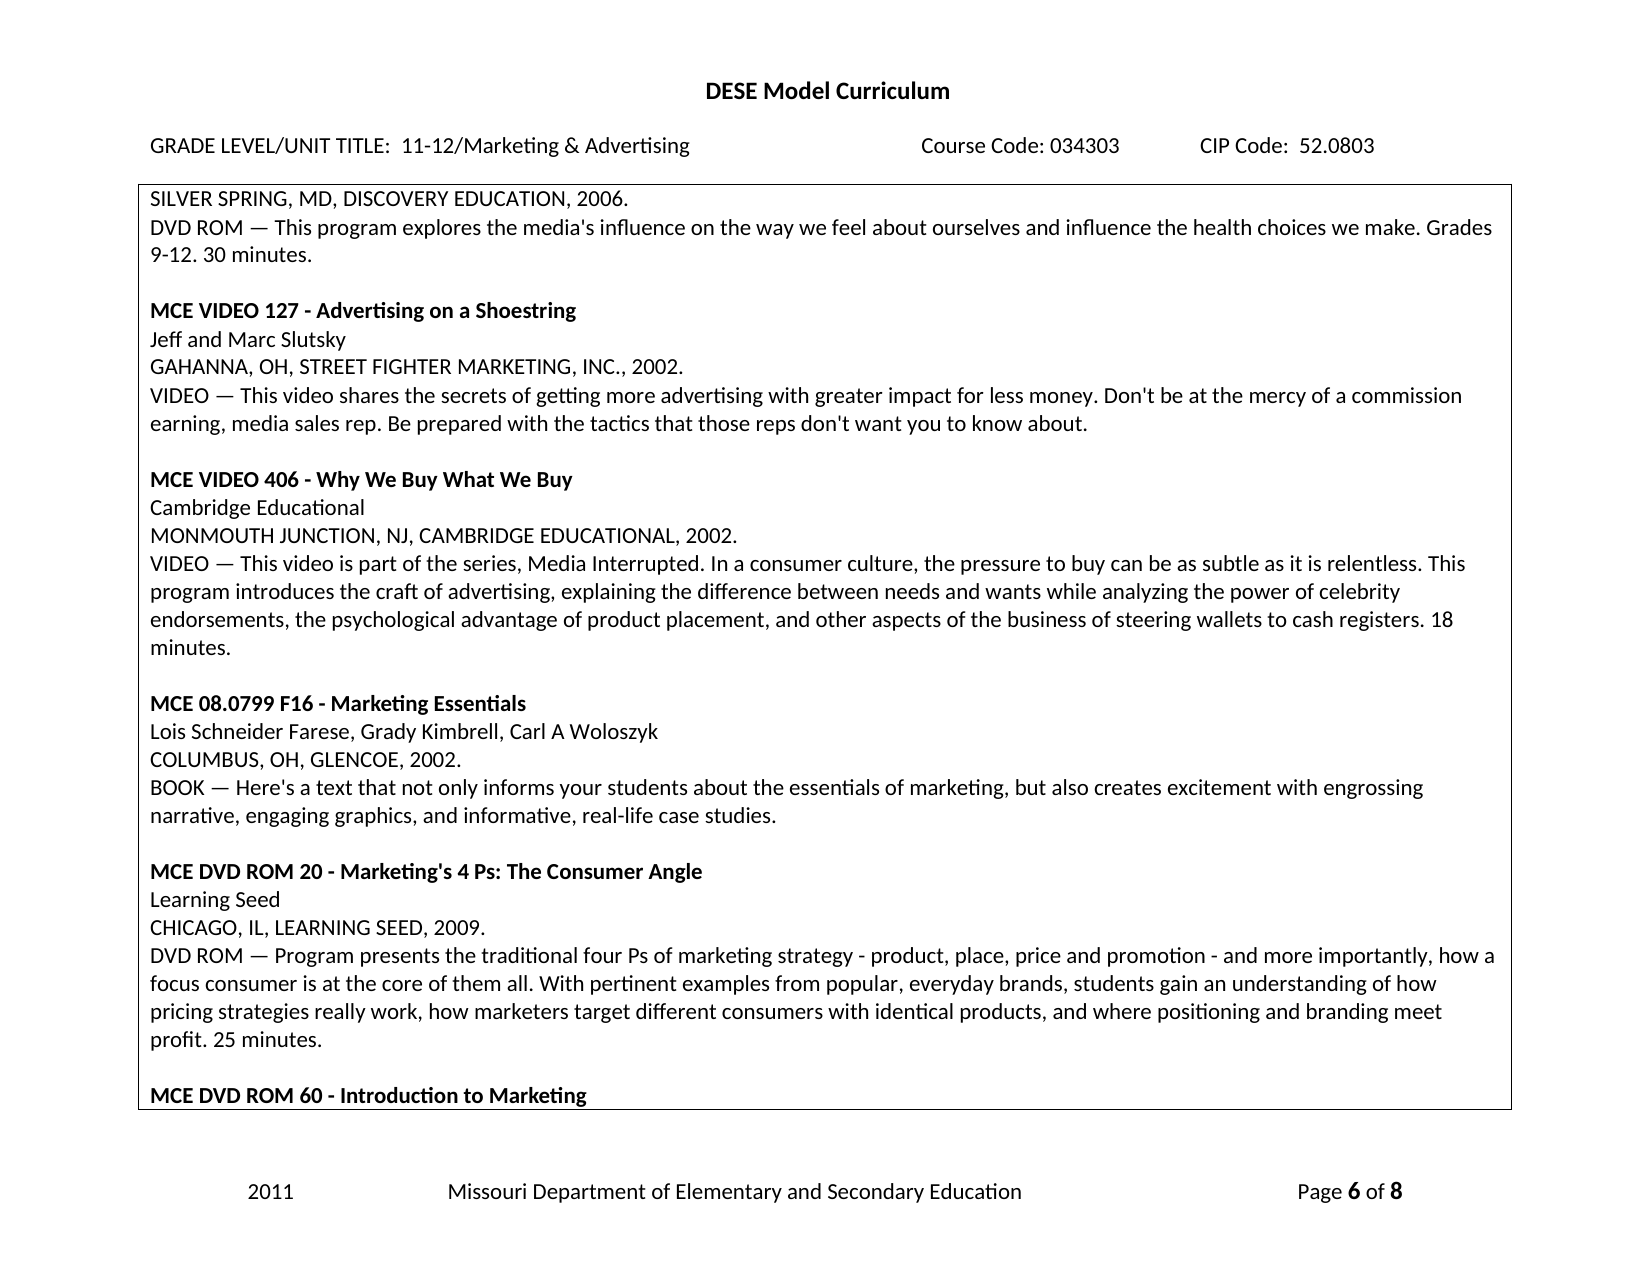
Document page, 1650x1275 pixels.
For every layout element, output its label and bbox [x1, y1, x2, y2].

table_cell [139, 185, 1511, 1109]
